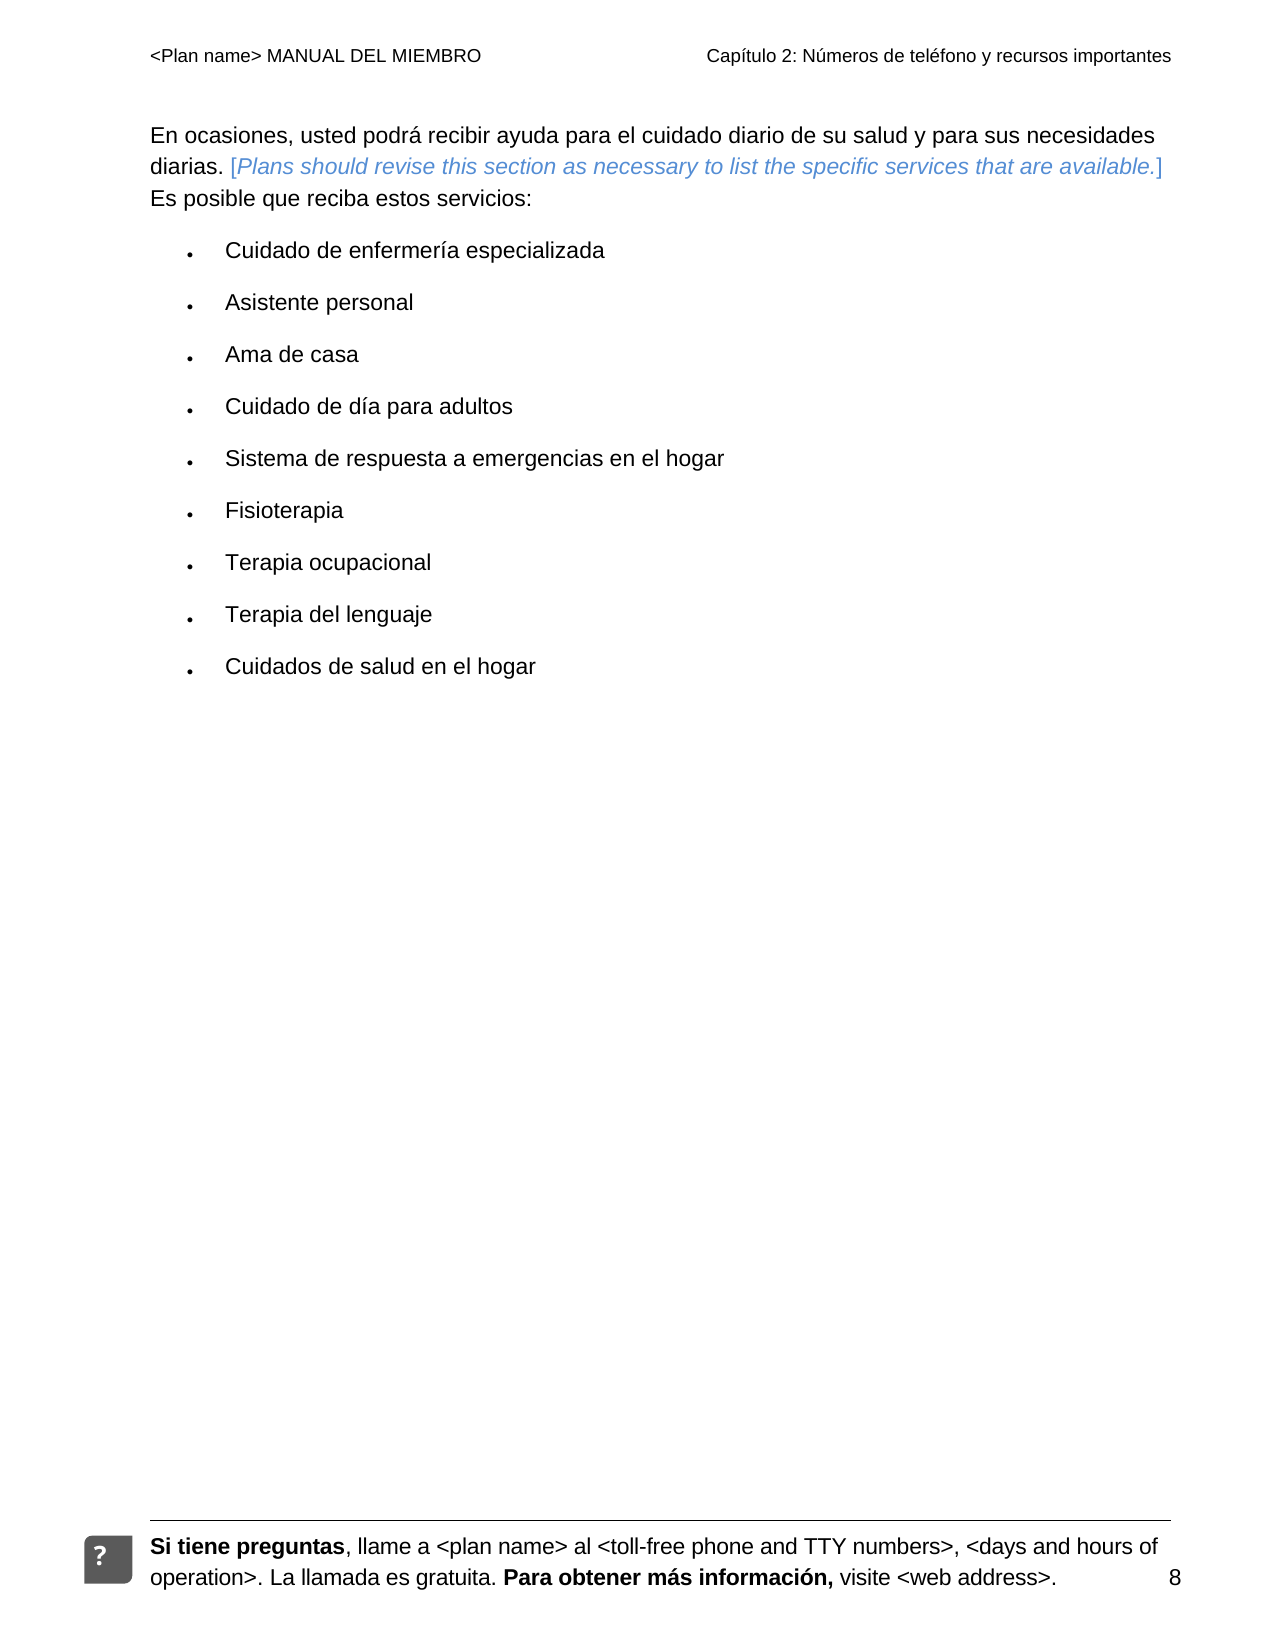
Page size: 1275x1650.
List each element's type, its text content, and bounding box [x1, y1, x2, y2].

list Terapia ocupacional [187, 546, 1096, 577]
list Ama de casa [187, 337, 1096, 368]
text En ocasiones, usted podrá recibir ayuda para el cuidado diario de su salud y para sus necesidades diarias. [Plans should revise this section as necessary to list the specific services that are available.] Es posible que reciba estos servicios: [150, 118, 1171, 212]
list Cuidado de día para adultos [187, 389, 1096, 421]
list Cuidados de salud en el hogar [187, 650, 1096, 681]
list Cuidado de enfermería especializada [187, 233, 1096, 264]
list Sistema de respuesta a emergencias en el hogar [187, 441, 1096, 473]
list Asistente personal [187, 285, 1096, 316]
list Terapia del lenguaje [187, 598, 1096, 629]
list Fisioterapia [187, 493, 1096, 525]
